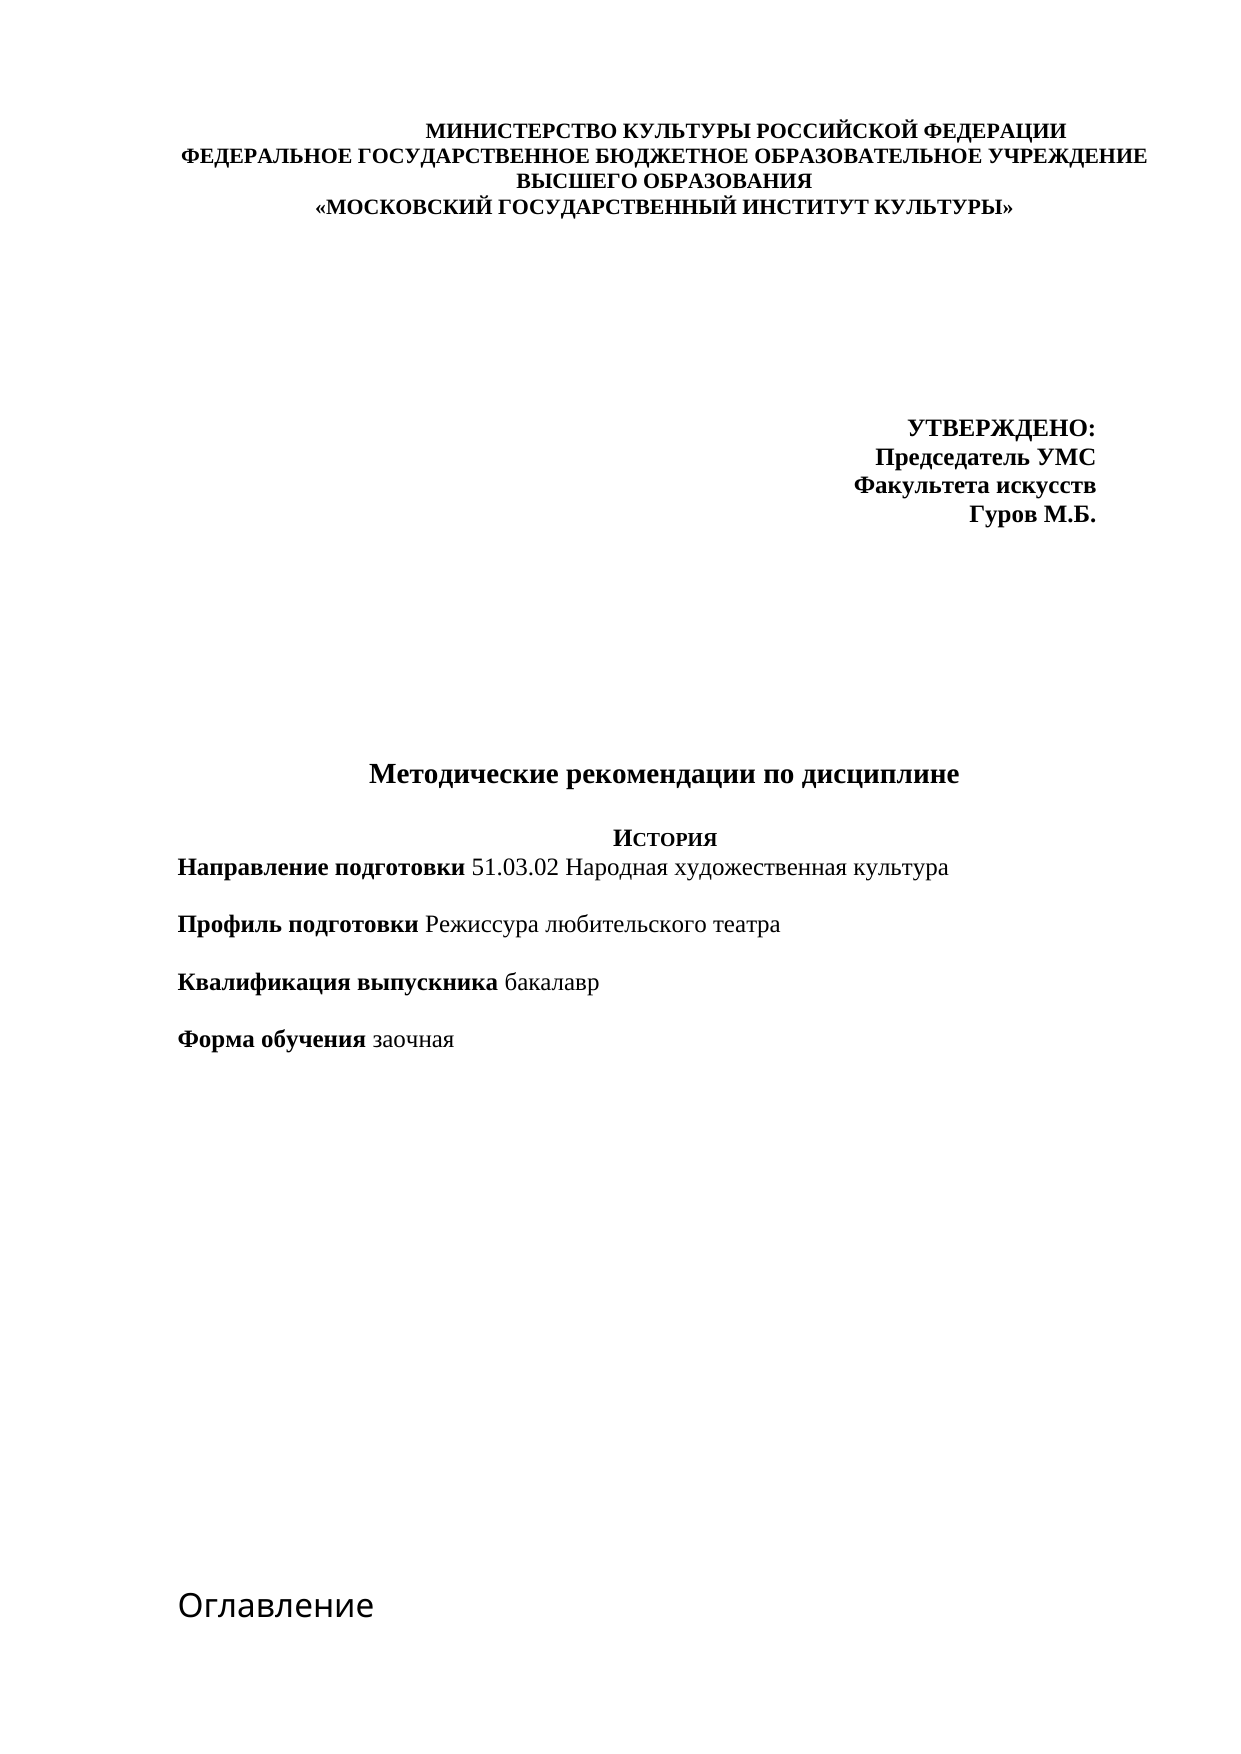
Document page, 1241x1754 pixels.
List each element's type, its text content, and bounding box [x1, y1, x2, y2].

text «МОСКОВСКИЙ ГОСУДАРСТВЕННЫЙ ИНСТИТУТ КУЛЬТУРЫ» [177, 194, 1152, 219]
subtitle Оглавление [177, 1581, 1152, 1627]
text Форма обучения заочная [177, 1024, 1152, 1053]
table_header УТВЕРЖДЕНО: Председатель УМС Факультета искусств Гуров М.Б. [665, 413, 1107, 528]
text Направление подготовки 51.03.02 Народная художественная культура [177, 852, 1152, 881]
text ВЫСШЕГО ОБРАЗОВАНИЯ [177, 168, 1152, 194]
text Профиль подготовки Режиссура любительского театра [177, 909, 1152, 938]
text ИСТОРИЯ [321, 823, 1008, 852]
text Квалификация выпускника бакалавр [177, 967, 1152, 996]
title Методические рекомендации по дисциплине [177, 756, 1152, 789]
text МИНИСТЕРСТВО КУЛЬТУРЫ РОССИЙСКОЙ ФЕДЕРАЦИИ ФЕДЕРАЛЬНОЕ ГОСУДАРСТВЕННОЕ БЮДЖЕТНОЕ ОБРАЗОВАТЕЛЬНОЕ УЧРЕЖДЕНИЕ [177, 118, 1152, 168]
